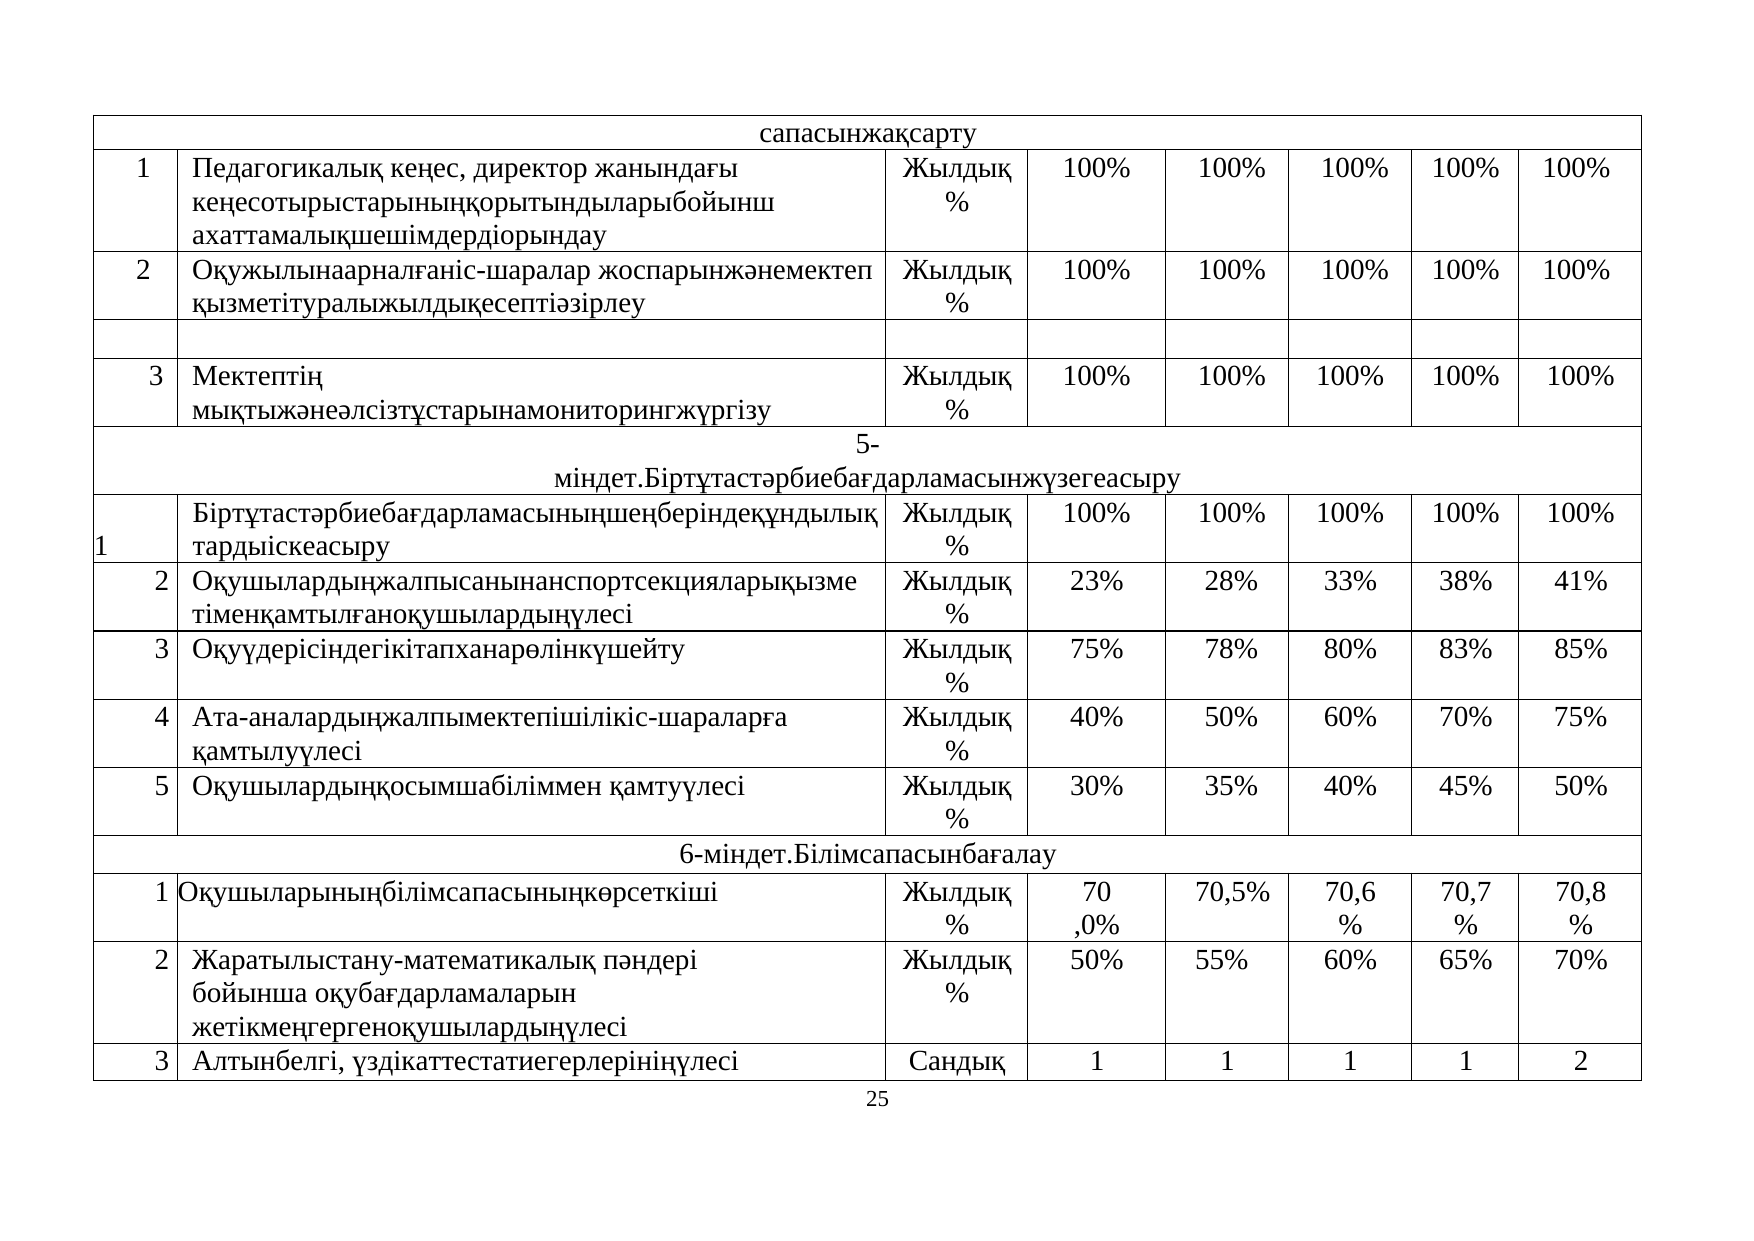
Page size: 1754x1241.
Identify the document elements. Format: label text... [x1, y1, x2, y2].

table_cell 1 [1028, 1044, 1165, 1080]
table_cell Педагогикалық кеңес, директор жанындағы кеңесотырыстарыныңқорытындыларыбойыншахаттамалықшешімдердіорындау [178, 150, 885, 251]
table_cell 50% [1519, 768, 1641, 835]
table_cell Жылдық% [886, 632, 1027, 698]
table_cell 60% [1289, 942, 1411, 1042]
table_cell [1412, 320, 1518, 357]
table_cell 23% [1028, 563, 1165, 630]
table_cell 65% [1412, 942, 1518, 1042]
table_cell 2 [94, 252, 177, 319]
table_cell 50% [1166, 700, 1288, 767]
table_cell 40% [1289, 768, 1411, 835]
table_cell 33% [1289, 563, 1411, 630]
table_cell Оқушылардыңқосымшабіліммен қамтуүлесі [178, 768, 885, 835]
table_cell 100% [1289, 150, 1411, 251]
table_cell 35% [1166, 768, 1288, 835]
table_cell Оқужылынаарналғаніс-шаралар жоспарынжәнемектеп қызметітуралыжылдықесептіәзірлеу [178, 252, 885, 319]
table_cell 3 [94, 632, 177, 698]
table_cell 1 [1166, 1044, 1288, 1080]
table_cell Оқуүдерісіндегікітапханарөлінкүшейту [178, 632, 885, 698]
table_cell 100% [1166, 150, 1288, 251]
table_cell 2 [94, 942, 177, 1042]
table_cell 30% [1028, 768, 1165, 835]
table_cell 78% [1166, 632, 1288, 698]
table_cell 100% [1166, 359, 1288, 426]
table_cell 1 [94, 495, 177, 562]
table_cell 70,8% [1519, 874, 1641, 941]
table_cell 100% [1166, 495, 1288, 562]
table_cell Жылдық% [886, 359, 1027, 426]
table_cell 100% [1519, 359, 1641, 426]
table_cell Жылдық% [886, 700, 1027, 767]
table_cell 75% [1028, 632, 1165, 698]
table_cell Жылдық% [886, 150, 1027, 251]
table_cell 100% [1412, 150, 1518, 251]
table_cell [94, 320, 177, 357]
table_cell 4 [94, 700, 177, 767]
table_cell [1028, 320, 1165, 357]
table_cell 5 [94, 768, 177, 835]
table_cell 5-міндет.Біртұтастәрбиебағдарламасынжүзегеасыру [94, 427, 1641, 494]
table_cell Жылдық% [886, 563, 1027, 630]
table_cell 70% [1519, 942, 1641, 1042]
table_cell 1 [1289, 1044, 1411, 1080]
table_cell 100% [1519, 495, 1641, 562]
table_cell Алтынбелгі, үздікаттестатиегерлерініңүлесі [178, 1044, 885, 1080]
table_cell 45% [1412, 768, 1518, 835]
table_cell 100% [1412, 495, 1518, 562]
table_cell Ата-аналардыңжалпымектепішілікіс-шараларға қамтылуүлесі [178, 700, 885, 767]
table_cell 6-міндет.Білімсапасынбағалау [94, 836, 1641, 873]
table_cell Жылдық% [886, 942, 1027, 1042]
table_cell 85% [1519, 632, 1641, 698]
table_cell 100% [1519, 252, 1641, 319]
table_cell 100% [1289, 252, 1411, 319]
table_cell 28% [1166, 563, 1288, 630]
table_cell [1166, 320, 1288, 357]
table_cell 41% [1519, 563, 1641, 630]
table_cell 70,5% [1166, 874, 1288, 941]
table_cell Сандық [886, 1044, 1027, 1080]
table_cell 38% [1412, 563, 1518, 630]
table_cell Мектептің мықтыжәнеәлсізтұстарынамониторингжүргізу [178, 359, 885, 426]
table_cell Жылдық% [886, 768, 1027, 835]
table_cell 60% [1289, 700, 1411, 767]
table_cell 100% [1412, 359, 1518, 426]
table_cell 1 [94, 150, 177, 251]
table_cell 70,7% [1412, 874, 1518, 941]
table_cell 2 [1519, 1044, 1641, 1080]
table_cell 100% [1289, 495, 1411, 562]
table_cell Біртұтастәрбиебағдарламасыныңшеңберіндеқұндылықтардыіскеасыру [178, 495, 885, 562]
table_cell 100% [1412, 252, 1518, 319]
table_cell Оқушылардыңжалпысанынанспортсекцияларықызметіменқамтылғаноқушылардыңүлесі [178, 563, 885, 630]
table_cell 1 [94, 874, 177, 941]
table_cell 100% [1028, 495, 1165, 562]
table_cell 100% [1166, 252, 1288, 319]
table_cell 100% [1028, 359, 1165, 426]
table_cell 3 [94, 1044, 177, 1080]
table_cell 70,6% [1289, 874, 1411, 941]
table_cell [1289, 320, 1411, 357]
table_cell 75% [1519, 700, 1641, 767]
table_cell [94, 116, 1641, 149]
table_cell 70,0% [1028, 874, 1165, 941]
table_cell 80% [1289, 632, 1411, 698]
table_cell 55% [1166, 942, 1288, 1042]
table_cell 50% [1028, 942, 1165, 1042]
table_cell Жылдық% [886, 252, 1027, 319]
table_cell 100% [1028, 252, 1165, 319]
table_cell 100% [1028, 150, 1165, 251]
table_cell 100% [1289, 359, 1411, 426]
table_cell Оқушыларыныңбілімсапасыныңкөрсеткіші [178, 874, 885, 941]
table_cell 3 [94, 359, 177, 426]
table_cell [178, 320, 885, 357]
table_cell [886, 320, 1027, 357]
table_cell 100% [1519, 150, 1641, 251]
table_cell 1 [1412, 1044, 1518, 1080]
table_cell Жаратылыстану-математикалық пәндері бойынша оқубағдарламаларын жетікмеңгергеноқушылардыңүлесі [178, 942, 885, 1042]
table_cell 70% [1412, 700, 1518, 767]
table_cell Жылдық% [886, 874, 1027, 941]
table_cell [1519, 320, 1641, 357]
table_cell 83% [1412, 632, 1518, 698]
table_cell Жылдық% [886, 495, 1027, 562]
table_cell 40% [1028, 700, 1165, 767]
table_cell 2 [94, 563, 177, 630]
